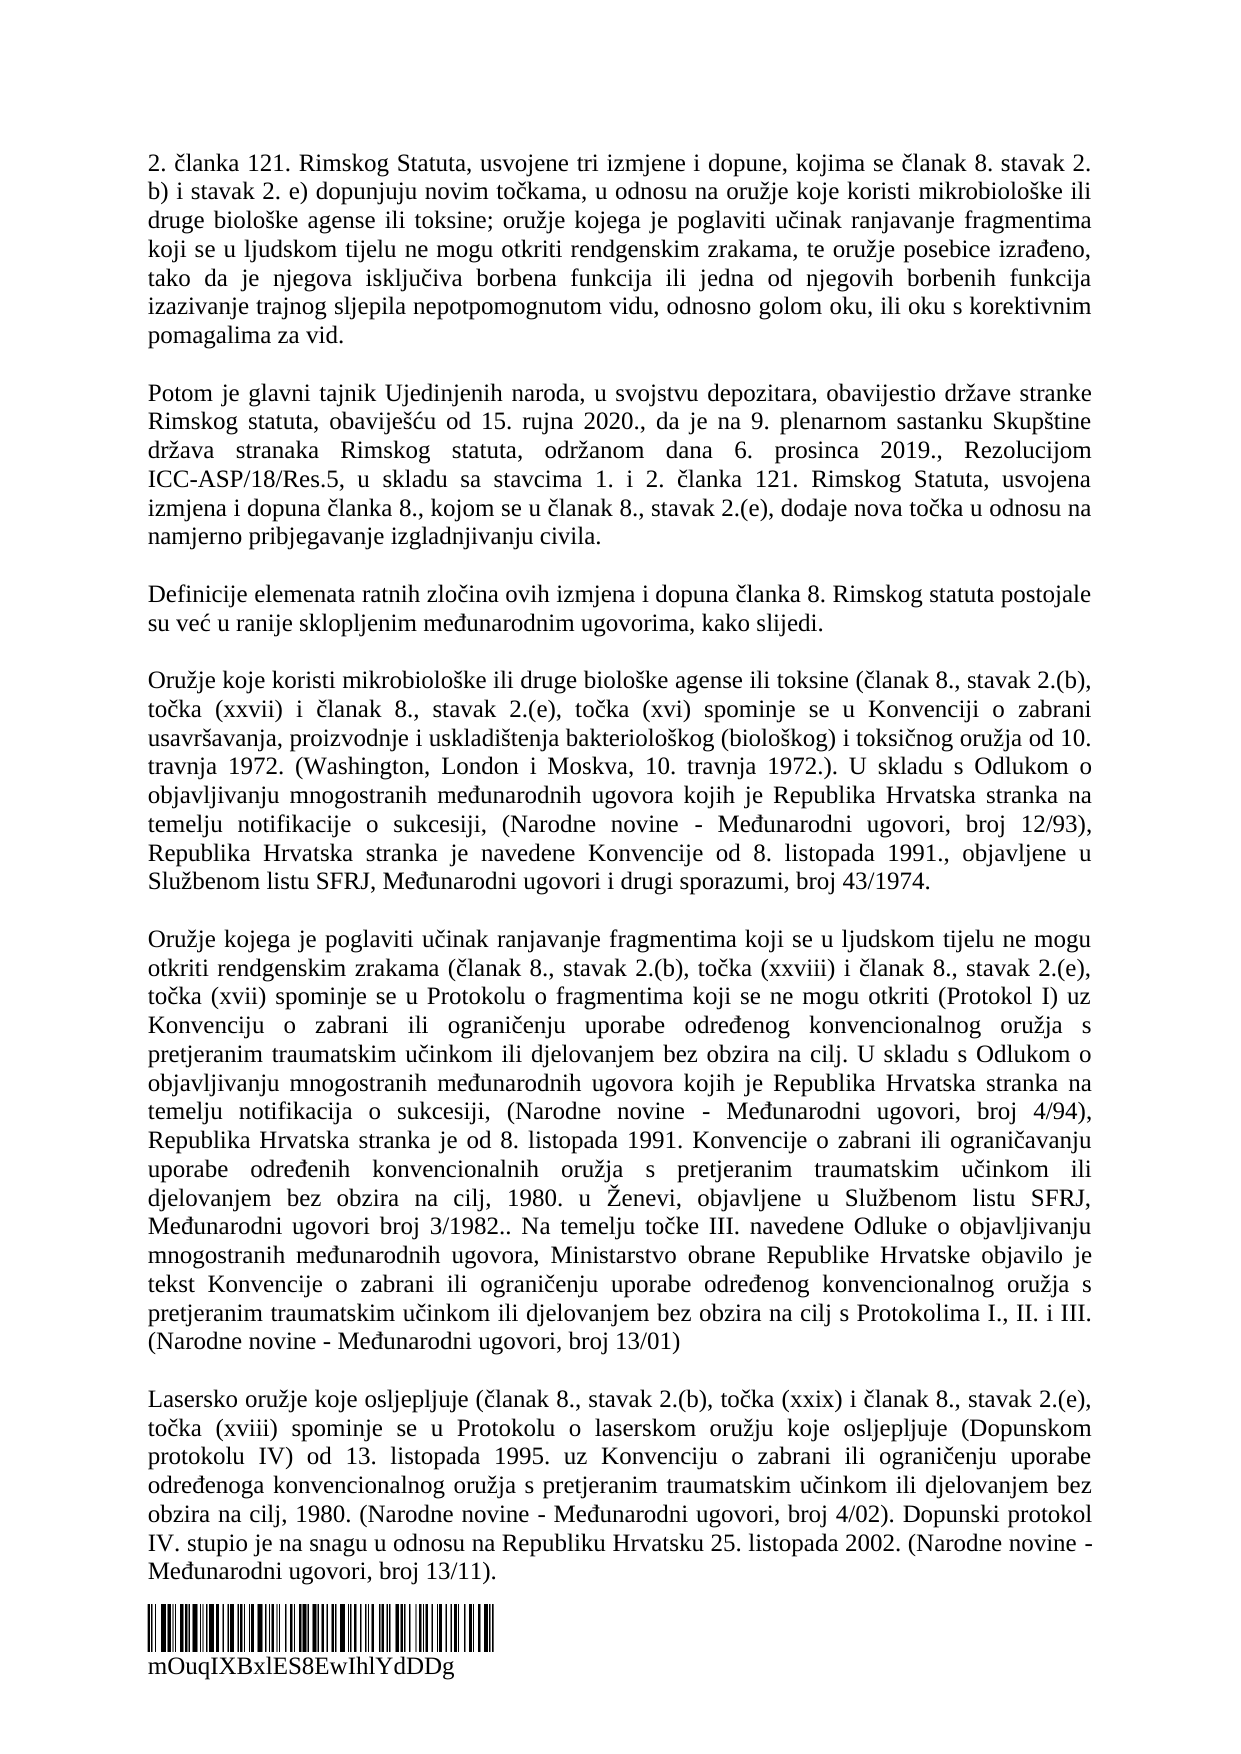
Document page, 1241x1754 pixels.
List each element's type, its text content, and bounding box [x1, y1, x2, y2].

text Definicije elemenata ratnih zločina ovih izmjena i dopuna članka 8. Rimskog statuta postojale su već u ranije sklopljenim međunarodnim ugovorima, kako slijedi. [148, 579, 1093, 636]
text Potom je glavni tajnik Ujedinjenih naroda, u svojstvu depozitara, obavijestio države stranke Rimskog statuta, obaviješću od 15. rujna 2020., da je na 9. plenarnom sastanku Skupštine država stranaka Rimskog statuta, održanom dana 6. prosinca 2019., Rezolucijom ICC-ASP/18/Res.5, u skladu sa stavcima 1. i 2. članka 121. Rimskog Statuta, usvojena izmjena i dopuna članka 8., kojom se u članak 8., stavak 2.(e), dodaje nova točka u odnosu na namjerno pribjegavanje izgladnjivanju civila. [148, 378, 1093, 550]
text Lasersko oružje koje osljepljuje (članak 8., stavak 2.(b), točka (xxix) i članak 8., stavak 2.(e), točka (xviii) spominje se u Protokolu o laserskom oružju koje osljepljuje (Dopunskom protokolu IV) od 13. listopada 1995. uz Konvenciju o zabrani ili ograničenju uporabe određenoga konvencionalnog oružja s pretjeranim traumatskim učinkom ili djelovanjem bez obzira na cilj, 1980. (Narodne novine - Međunarodni ugovori, broj 4/02). Dopunski protokol IV. stupio je na snagu u odnosu na Republiku Hrvatsku 25. listopada 2002. (Narodne novine - Međunarodni ugovori, broj 13/11). [148, 1384, 1093, 1585]
text Oružje koje koristi mikrobiološke ili druge biološke agense ili toksine (članak 8., stavak 2.(b), točka (xxvii) i članak 8., stavak 2.(e), točka (xvi) spominje se u Konvenciji o zabrani usavršavanja, proizvodnje i uskladištenja bakteriološkog (biološkog) i toksičnog oružja od 10. travnja 1972. (Washington, London i Moskva, 10. travnja 1972.). U skladu s Odlukom o objavljivanju mnogostranih međunarodnih ugovora kojih je Republika Hrvatska stranka na temelju notifikacije o sukcesiji, (Narodne novine - Međunarodni ugovori, broj 12/93), Republika Hrvatska stranka je navedene Konvencije od 8. listopada 1991., objavljene u Službenom listu SFRJ, Međunarodni ugovori i drugi sporazumi, broj 43/1974. [148, 665, 1093, 895]
text Oružje kojega je poglaviti učinak ranjavanje fragmentima koji se u ljudskom tijelu ne mogu otkriti rendgenskim zrakama (članak 8., stavak 2.(b), točka (xxviii) i članak 8., stavak 2.(e), točka (xvii) spominje se u Protokolu o fragmentima koji se ne mogu otkriti (Protokol I) uz Konvenciju o zabrani ili ograničenju uporabe određenog konvencionalnog oružja s pretjeranim traumatskim učinkom ili djelovanjem bez obzira na cilj. U skladu s Odlukom o objavljivanju mnogostranih međunarodnih ugovora kojih je Republika Hrvatska stranka na temelju notifikacija o sukcesiji, (Narodne novine - Međunarodni ugovori, broj 4/94), Republika Hrvatska stranka je od 8. listopada 1991. Konvencije o zabrani ili ograničavanju uporabe određenih konvencionalnih oružja s pretjeranim traumatskim učinkom ili djelovanjem bez obzira na cilj, 1980. u Ženevi, objavljene u Službenom listu SFRJ, Međunarodni ugovori broj 3/1982.. Na temelju točke III. navedene Odluke o objavljivanju mnogostranih međunarodnih ugovora, Ministarstvo obrane Republike Hrvatske objavilo je tekst Konvencije o zabrani ili ograničenju uporabe određenog konvencionalnog oružja s pretjeranim traumatskim učinkom ili djelovanjem bez obzira na cilj s Protokolima I., II. i III. (Narodne novine - Međunarodni ugovori, broj 13/01) [148, 924, 1093, 1355]
picture [147, 1604, 494, 1652]
